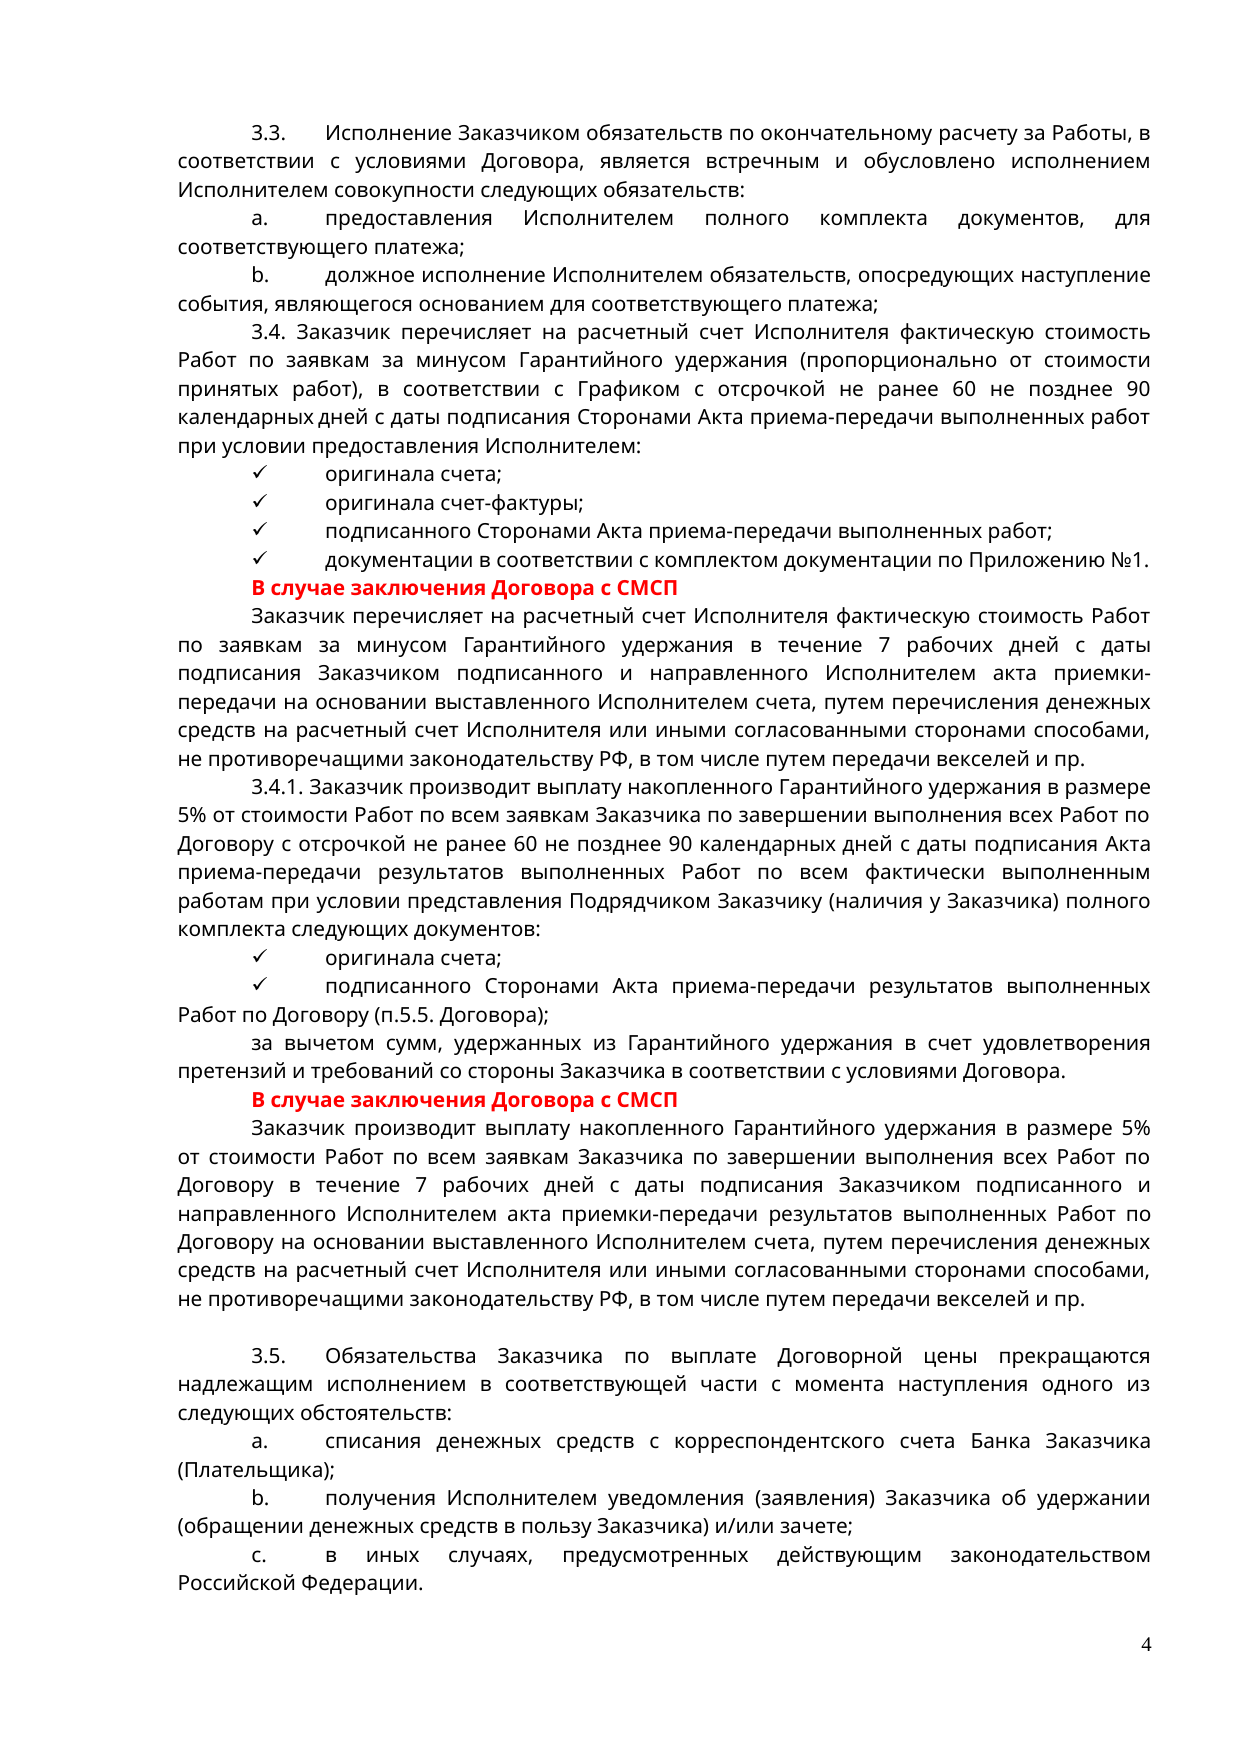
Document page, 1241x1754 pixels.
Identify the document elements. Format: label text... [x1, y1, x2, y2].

text Заказчик перечисляет на расчетный счет Исполнителя фактическую стоимость Работ по заявкам за минусом Гарантийного удержания в течение 7 рабочих дней с даты подписания Заказчиком подписанного и направленного Исполнителем акта приемки-передачи на основании выставленного Исполнителем счета, путем перечисления денежных средств на расчетный счет Исполнителя или иными согласованными сторонами способами, не противоречащими законодательству РФ, в том числе путем передачи векселей и пр. [177, 602, 1152, 772]
list 3.4.1. Заказчик производит выплату накопленного Гарантийного удержания в размере 5% от стоимости Работ по всем заявкам Заказчика по завершении выполнения всех Работ по Договору с отсрочкой не ранее 60 не позднее 90 календарных дней с даты подписания Акта приема-передачи результатов выполненных Работ по всем фактически выполненным работам при условии представления Подрядчиком Заказчику (наличия у Заказчика) полного комплекта следующих документов: [177, 772, 1152, 943]
list подписанного Сторонами Акта приема-передачи выполненных работ; [177, 516, 1152, 545]
text за вычетом сумм, удержанных из Гарантийного удержания в счет удовлетворения претензий и требований со стороны Заказчика в соответствии с условиями Договора. [177, 1028, 1152, 1085]
list оригинала счета; [177, 459, 1152, 488]
list подписанного Сторонами Акта приема-передачи результатов выполненных Работ по Договору (п.5.5. Договора); [177, 971, 1152, 1028]
text Заказчик производит выплату накопленного Гарантийного удержания в размере 5% от стоимости Работ по всем заявкам Заказчика по завершении выполнения всех Работ по Договору в течение 7 рабочих дней с даты подписания Заказчиком подписанного и направленного Исполнителем акта приемки-передачи результатов выполненных Работ по Договору на основании выставленного Исполнителем счета, путем перечисления денежных средств на расчетный счет Исполнителя или иными согласованными сторонами способами, не противоречащими законодательству РФ, в том числе путем передачи векселей и пр. [177, 1113, 1152, 1312]
list оригинала счет-фактуры; [177, 488, 1152, 516]
list Исполнение Заказчиком обязательств по окончательному расчету за Работы, в соответствии с условиями Договора, является встречным и обусловлено исполнением Исполнителем совокупности следующих обязательств: [177, 118, 1152, 203]
list предоставления Исполнителем полного комплекта документов, для соответствующего платежа; [177, 203, 1152, 260]
list списания денежных средств с корреспондентского счета Банка Заказчика (Плательщика); [177, 1426, 1152, 1483]
text 3.4. Заказчик перечисляет на расчетный счет Исполнителя фактическую стоимость Работ по заявкам за минусом Гарантийного удержания (пропорционально от стоимости принятых работ), в соответствии с Графиком с отсрочкой не ранее 60 не позднее 90 календарных дней с даты подписания Сторонами Акта приема-передачи выполненных работ при условии предоставления Исполнителем: [177, 317, 1152, 459]
list должное исполнение Исполнителем обязательств, опосредующих наступление события, являющегося основанием для соответствующего платежа; [177, 260, 1152, 317]
list получения Исполнителем уведомления (заявления) Заказчика об удержании (обращении денежных средств в пользу Заказчика) и/или зачете; [177, 1483, 1152, 1540]
list В случае заключения Договора с СМСП [177, 573, 1152, 602]
list в иных случаях, предусмотренных действующим законодательством Российской Федерации. [177, 1540, 1152, 1597]
list Обязательства Заказчика по выплате Договорной цены прекращаются надлежащим исполнением в соответствующей части с момента наступления одного из следующих обстоятельств: [177, 1341, 1152, 1426]
list В случае заключения Договора с СМСП [177, 1085, 1152, 1113]
list оригинала счета; [177, 943, 1152, 971]
list документации в соответствии с комплектом документации по Приложению №1. [177, 545, 1152, 573]
